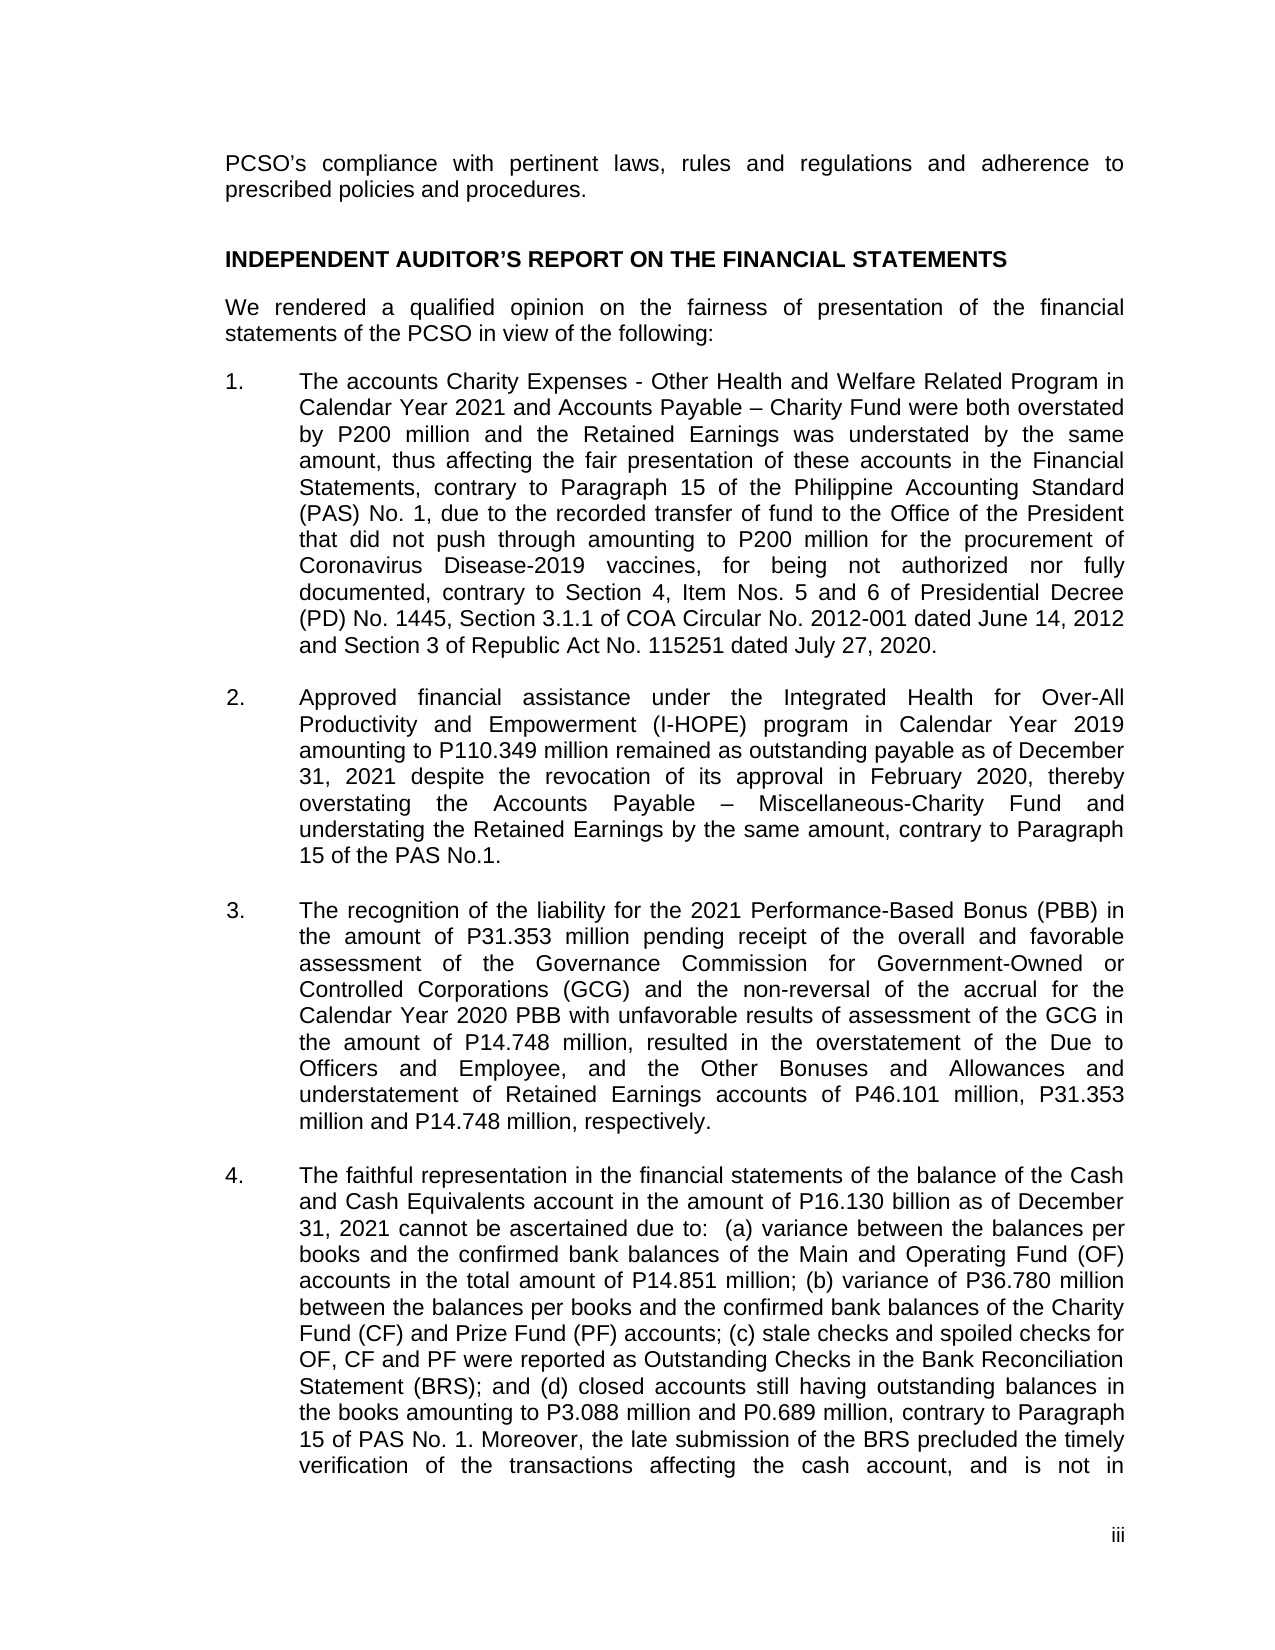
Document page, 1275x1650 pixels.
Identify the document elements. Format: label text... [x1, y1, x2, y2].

text INDEPENDENT AUDITOR’S REPORT ON THE FINANCIAL STATEMENTS [225, 246, 1125, 272]
list The accounts Charity Expenses - Other Health and Welfare Related Program in Calendar Year 2021 and Accounts Payable – Charity Fund were both overstated by P200 million and the Retained Earnings was understated by the same amount, thus affecting the fair presentation of these accounts in the Financial Statements, contrary to Paragraph 15 of the Philippine Accounting Standard (PAS) No. 1, due to the recorded transfer of fund to the Office of the President that did not push through amounting to P200 million for the procurement of Coronavirus Disease-2019 vaccines, for being not authorized nor fully documented, contrary to Section 4, Item Nos. 5 and 6 of Presidential Decree (PD) No. 1445, Section 3.1.1 of COA Circular No. 2012-001 dated June 14, 2012 and Section 3 of Republic Act No. 115251 dated July 27, 2020. [225, 368, 1125, 658]
text We rendered a qualified opinion on the fairness of presentation of the financial statements of the PCSO in view of the following: [225, 294, 1125, 346]
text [225, 150, 1125, 203]
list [225, 1162, 1125, 1478]
list Approved financial assistance under the Integrated Health for Over-All Productivity and Empowerment (I-HOPE) program in Calendar Year 2019 amounting to P110.349 million remained as outstanding payable as of December 31, 2021 despite the revocation of its approval in February 2020, thereby overstating the Accounts Payable – Miscellaneous-Charity Fund and understating the Retained Earnings by the same amount, contrary to Paragraph 15 of the PAS No.1. [226, 684, 1125, 869]
list The recognition of the liability for the 2021 Performance-Based Bonus (PBB) in the amount of P31.353 million pending receipt of the overall and favorable assessment of the Governance Commission for Government-Owned or Controlled Corporations (GCG) and the non-reversal of the accrual for the Calendar Year 2020 PBB with unfavorable results of assessment of the GCG in the amount of P14.748 million, resulted in the overstatement of the Due to Officers and Employee, and the Other Bonuses and Allowances and understatement of Retained Earnings accounts of P46.101 million, P31.353 million and P14.748 million, respectively. [226, 897, 1125, 1134]
